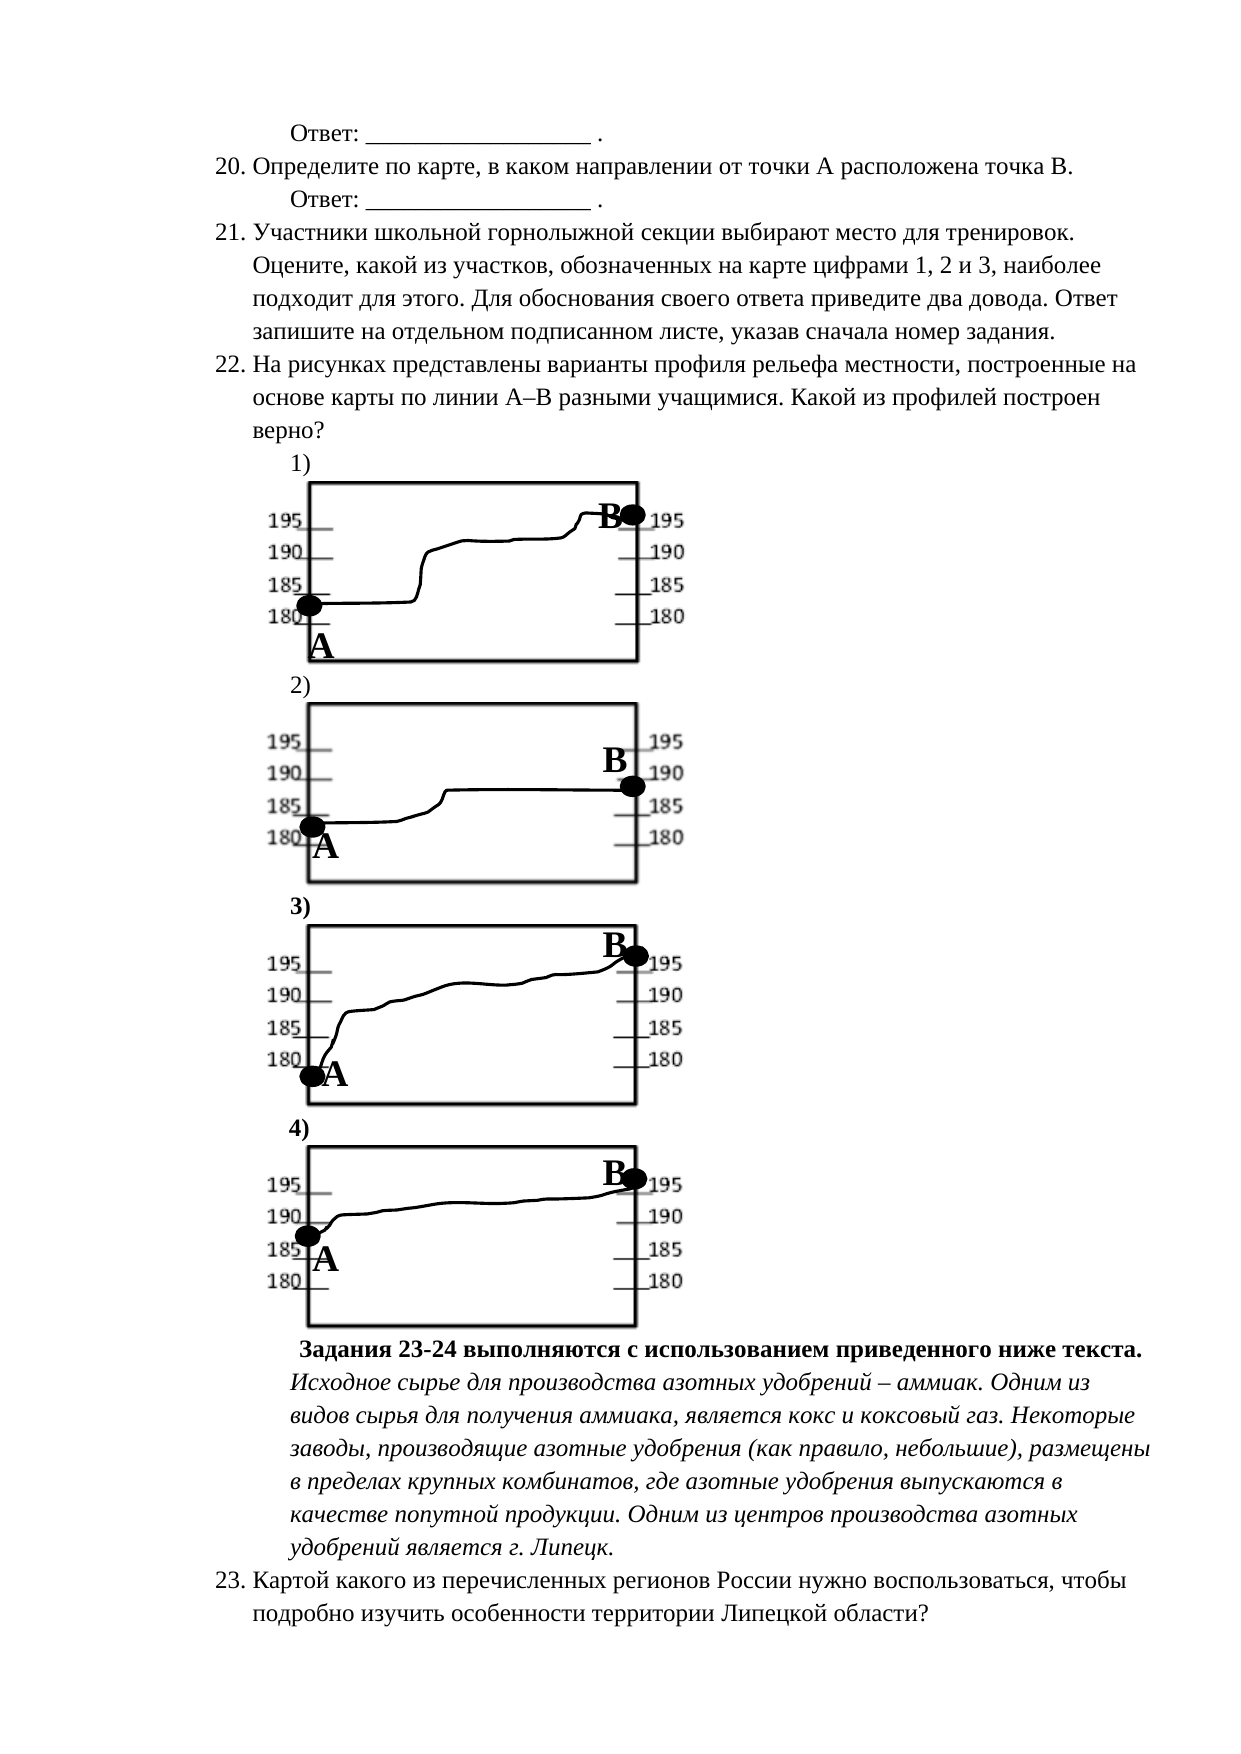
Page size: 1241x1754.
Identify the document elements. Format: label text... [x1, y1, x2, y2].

list 1) [290, 448, 1152, 477]
list Картой какого из перечисленных регионов России нужно воспользоваться, чтобы подробно изучить особенности территории Липецкой области? [215, 1565, 1152, 1627]
list Участники школьной горнолыжной секции выбирают место для тренировок. Оцените, какой из участков, обозначенных на карте цифрами 1, 2 и 3, наиболее подходит для этого. Для обоснования своего ответа приведите два довода. Ответ запишите на отдельном подписанном листе, указав сначала номер задания. [215, 217, 1152, 345]
list 4) [251, 1113, 1152, 1141]
list 3) [290, 891, 1152, 920]
list Исходное сырье для производства азотных удобрений – аммиак. Одним из видов сырья для получения аммиака, является кокс и коксовый газ. Некоторые заводы, производящие азотные удобрения (как правило, небольшие), размещены в пределах крупных комбинатов, где азотные удобрения выпускаются в качестве попутной продукции. Одним из центров производства азотных удобрений является г. Липецк. [290, 1367, 1152, 1561]
list Ответ: __________________ . [290, 184, 1152, 213]
picture [251, 702, 774, 887]
list 2) [290, 670, 1152, 699]
picture [252, 481, 774, 666]
list Задания 23-24 выполняются с использованием приведенного ниже текста. [290, 1334, 1152, 1363]
list Ответ: __________________ . [290, 118, 1152, 147]
list Определите по карте, в каком направлении от точки А расположена точка В. [215, 151, 1152, 180]
picture [251, 1145, 773, 1331]
list На рисунках представлены варианты профиля рельефа местности, построенные на основе карты по линии А–В разными учащимися. Какой из профилей построен верно? [215, 349, 1152, 444]
picture [251, 924, 773, 1109]
